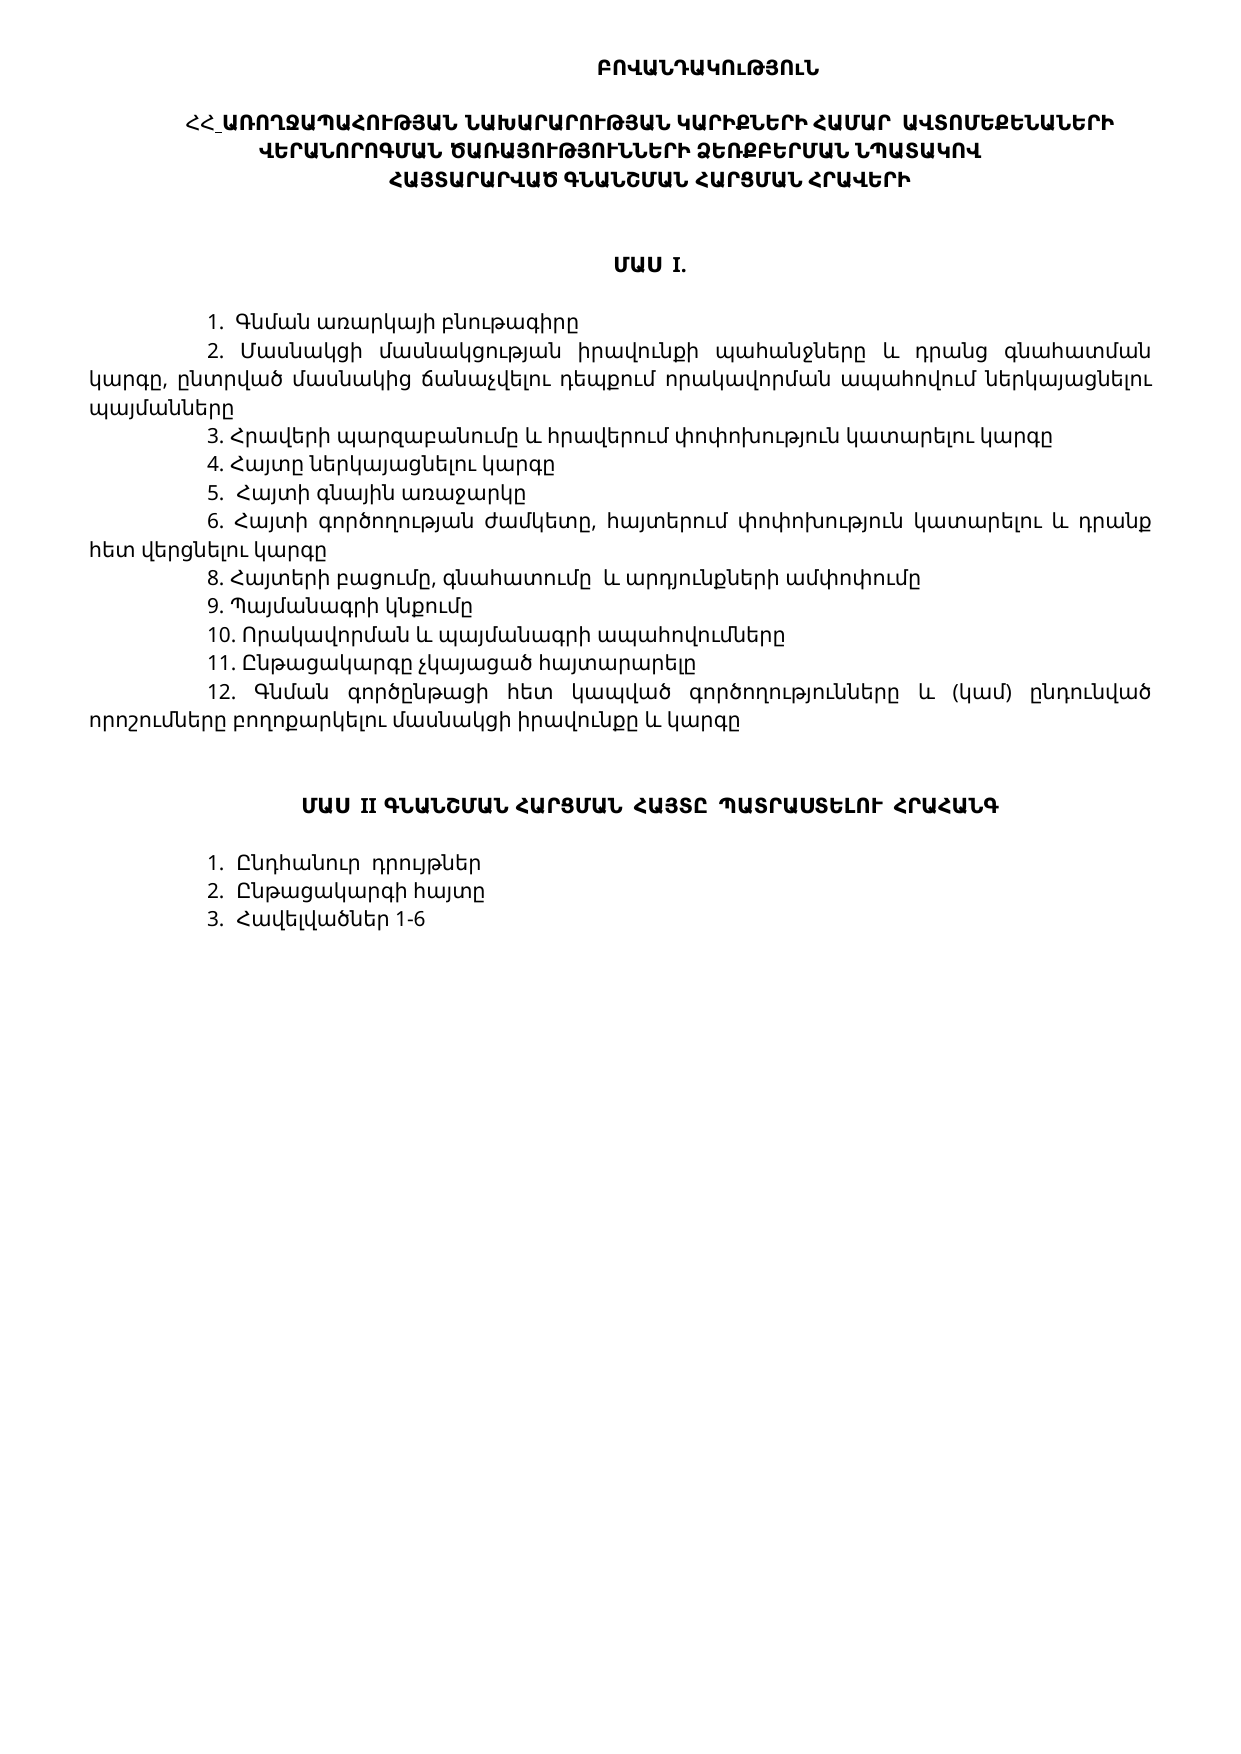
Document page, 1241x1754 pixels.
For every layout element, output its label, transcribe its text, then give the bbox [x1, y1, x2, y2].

text 2. Մասնակցի մասնակցության իրավունքի պահանջները և դրանց գնահատման կարգը, ընտրված մասնակից ճանաչվելու դեպքում որակավորման ապահովում ներկայացնելու պայմանները [89, 336, 1152, 421]
text 8. Հայտերի բացումը, գնահատումը և արդյունքների ամփոփումը [89, 563, 1152, 592]
text 6. Հայտի գործողության ժամկետը, հայտերում փոփոխություն կատարելու և դրանք հետ վերցնելու կարգը [89, 506, 1152, 563]
text ՀԱՅՏԱՐԱՐՎԱԾ ԳՆԱՆՇՄԱՆ ՀԱՐՑՄԱՆ ՀՐԱՎԵՐԻ [89, 165, 1152, 193]
text 9. Պայմանագրի կնքումը [89, 592, 1152, 620]
text 2. Ընթացակարգի հայտը [89, 876, 1152, 904]
text ԲՈՎԱՆԴԱԿՈւԹՅՈւՆ [89, 56, 1152, 80]
text 10. Որակավորման և պայմանագրի ապահովումները [89, 620, 1152, 648]
text 3. Հրավերի պարզաբանումը և հրավերում փոփոխություն կատարելու կարգը [89, 421, 1152, 449]
text 1. Ընդհանուր դրույթներ [89, 848, 1152, 876]
text 11. Ընթացակարգը չկայացած հայտարարելը [89, 648, 1152, 677]
text ՀՀ ԱՌՈՂՋԱՊԱՀՈՒԹՅԱՆ ՆԱԽԱՐԱՐՈՒԹՅԱՆ ԿԱՐԻՔՆԵՐԻ ՀԱՄԱՐ ԱՎՏՈՄԵՔԵՆԱՆԵՐԻ ՎԵՐԱՆՈՐՈԳՄԱՆ ԾԱՌԱՅՈՒԹՅՈՒՆՆԵՐԻ ՁԵՌՔԲԵՐՄԱՆ ՆՊԱՏԱԿՈՎ [89, 108, 1152, 165]
text 1. Գնման առարկայի բնութագիրը [89, 307, 1152, 336]
text 12. Գնման գործընթացի հետ կապված գործողությունները և (կամ) ընդունված որոշումները բողոքարկելու մասնակցի իրավունքը և կարգը [89, 677, 1152, 734]
text 5. Հայտի գնային առաջարկը [89, 478, 1152, 506]
text 4. Հայտը ներկայացնելու կարգը [89, 449, 1152, 478]
text ՄԱՍ I. [89, 250, 1152, 279]
text 3. Հավելվածներ 1-6 [89, 904, 1152, 933]
text ՄԱՍ II ԳՆԱՆՇՄԱՆ ՀԱՐՑՄԱՆ ՀԱՅՏԸ ՊԱՏՐԱՍՏԵԼՈՒ ՀՐԱՀԱՆԳ [89, 791, 1152, 819]
